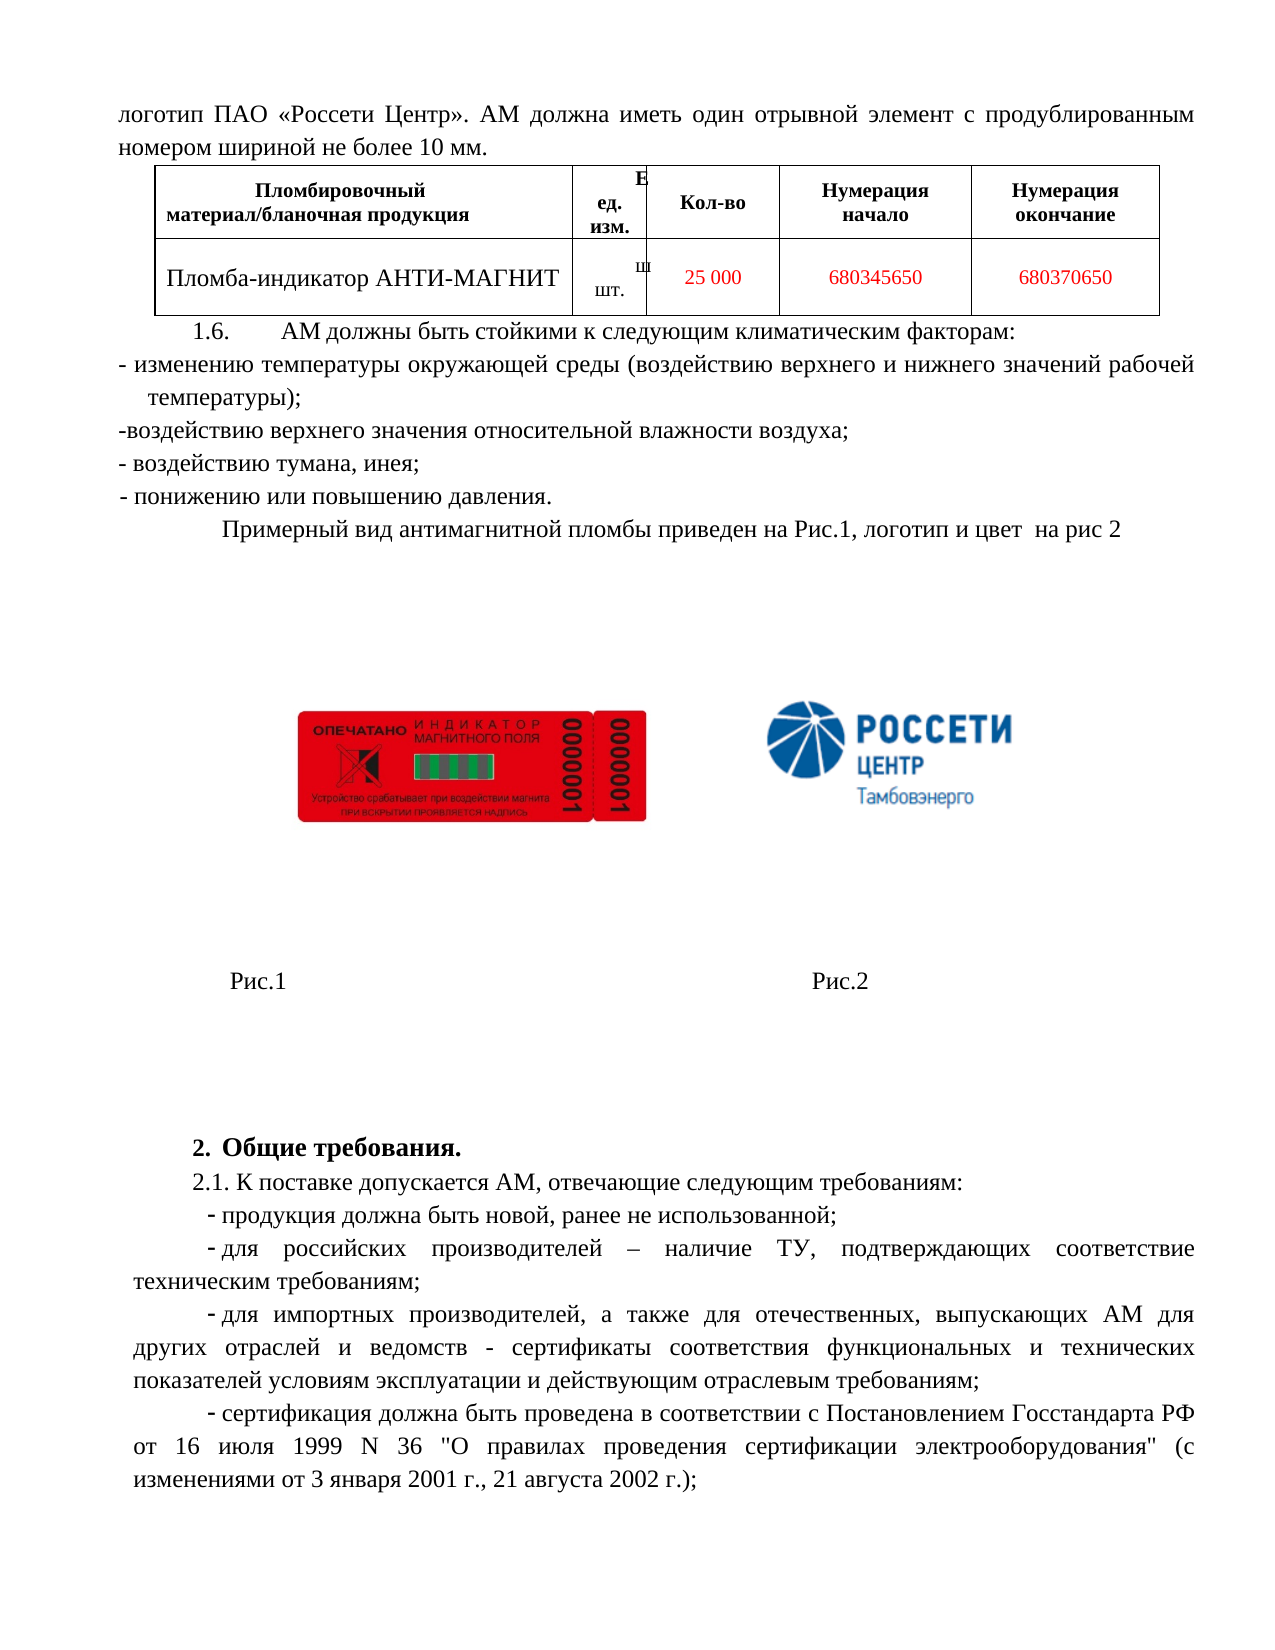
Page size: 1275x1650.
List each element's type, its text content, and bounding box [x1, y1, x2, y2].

list - изменению температуры окружающей среды (воздействию верхнего и нижнего значений рабочей температуры); [118, 349, 1196, 411]
picture [739, 680, 1054, 833]
table_cell шшт. [573, 239, 646, 315]
list для импортных производителей, а также для отечественных, выпускающих АМ для других отраслей и ведомств - сертификаты соответствия функциональных и технических показателей условиям эксплуатации и действующим отраслевым требованиям; [133, 1299, 1196, 1393]
table_cell 680345650 [780, 239, 971, 315]
list Общие требования. [192, 1131, 1196, 1162]
picture [229, 580, 732, 963]
table_header Пломбировочный материал/бланочная продукция [156, 166, 572, 238]
list -воздействию верхнего значения относительной влажности воздуха; [118, 415, 1196, 444]
table_header Еед. изм. [573, 166, 646, 238]
list продукция должна быть новой, ранее не использованной; [133, 1200, 1196, 1228]
list Примерный вид антимагнитной пломбы приведен на Рис.1, логотип и цвет на рис 2 [133, 514, 1196, 543]
list АМ должны быть стойкими к следующим климатическим факторам: [192, 316, 1196, 345]
table_header Кол-во [647, 166, 779, 238]
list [118, 99, 1196, 161]
list Рис.1 Рис.2 [229, 966, 1196, 994]
list для российских производителей – наличие ТУ, подтверждающих соответствие техническим требованиям; [133, 1233, 1196, 1294]
list - воздействию тумана, инея; [118, 448, 1196, 477]
text - понижению или повышению давления. [7, 481, 1196, 510]
text 2.1. К поставке допускается АМ, отвечающие следующим требованиям: [133, 1167, 1196, 1195]
table_header Нумерация окончание [972, 166, 1159, 238]
list сертификация должна быть проведена в соответствии с Постановлением Госстандарта РФ от 16 июля 1999 N 36 "О правилах проведения сертификации электрооборудования" (с изменениями от 3 января 2001 г., 21 августа 2002 г.); [133, 1398, 1196, 1493]
table_cell 680370650 [972, 239, 1159, 315]
table_cell Пломба-индикатор АНТИ-МАГНИТ [156, 239, 572, 315]
table_header Нумерация начало [780, 166, 971, 238]
table_cell 25 000 [647, 239, 779, 315]
